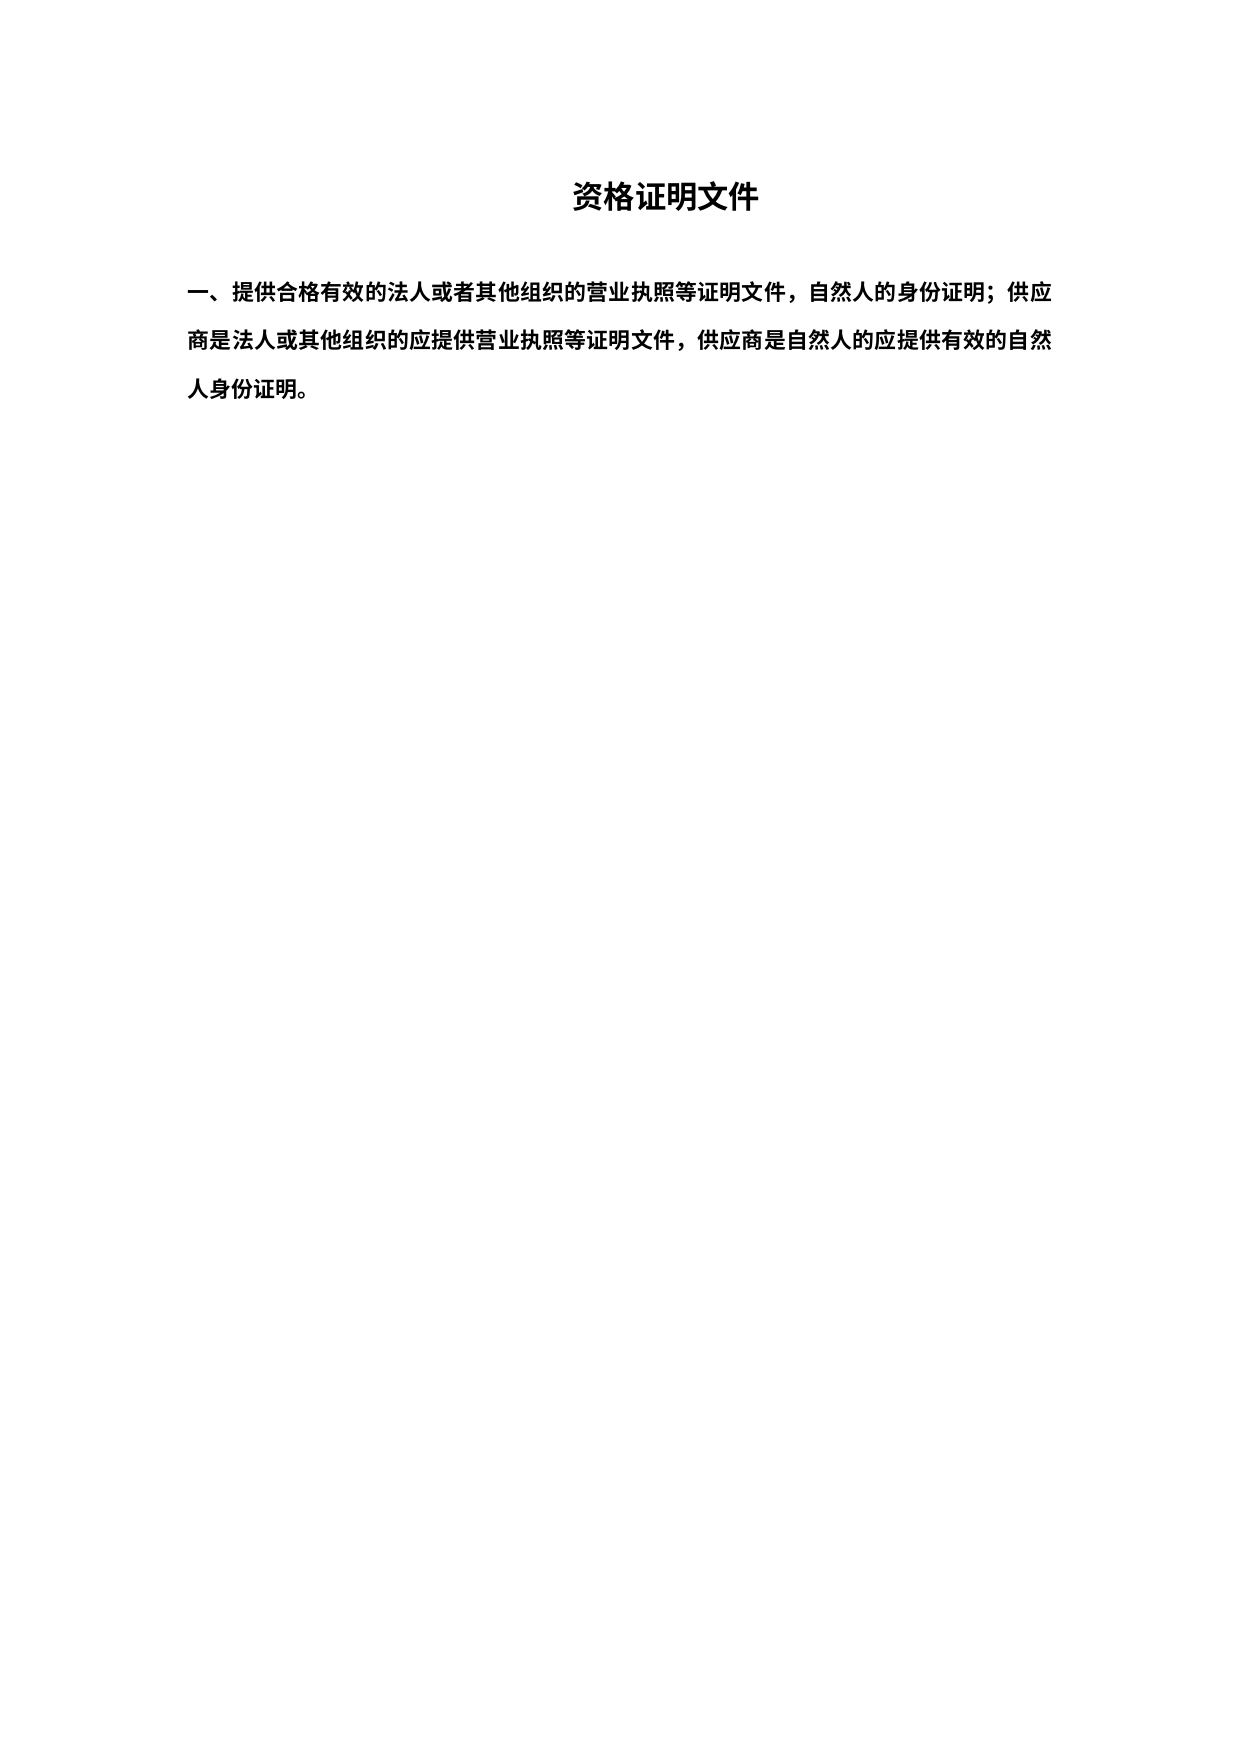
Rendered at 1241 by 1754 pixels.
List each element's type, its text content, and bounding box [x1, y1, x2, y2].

list 一、提供合格有效的法人或者其他组织的营业执照等证明文件，自然人的身份证明；供应商是法人或其他组织的应提供营业执照等证明文件，供应商是自然人的应提供有效的自然人身份证明。 [187, 274, 1053, 404]
text 资格证明文件 [187, 162, 1053, 227]
